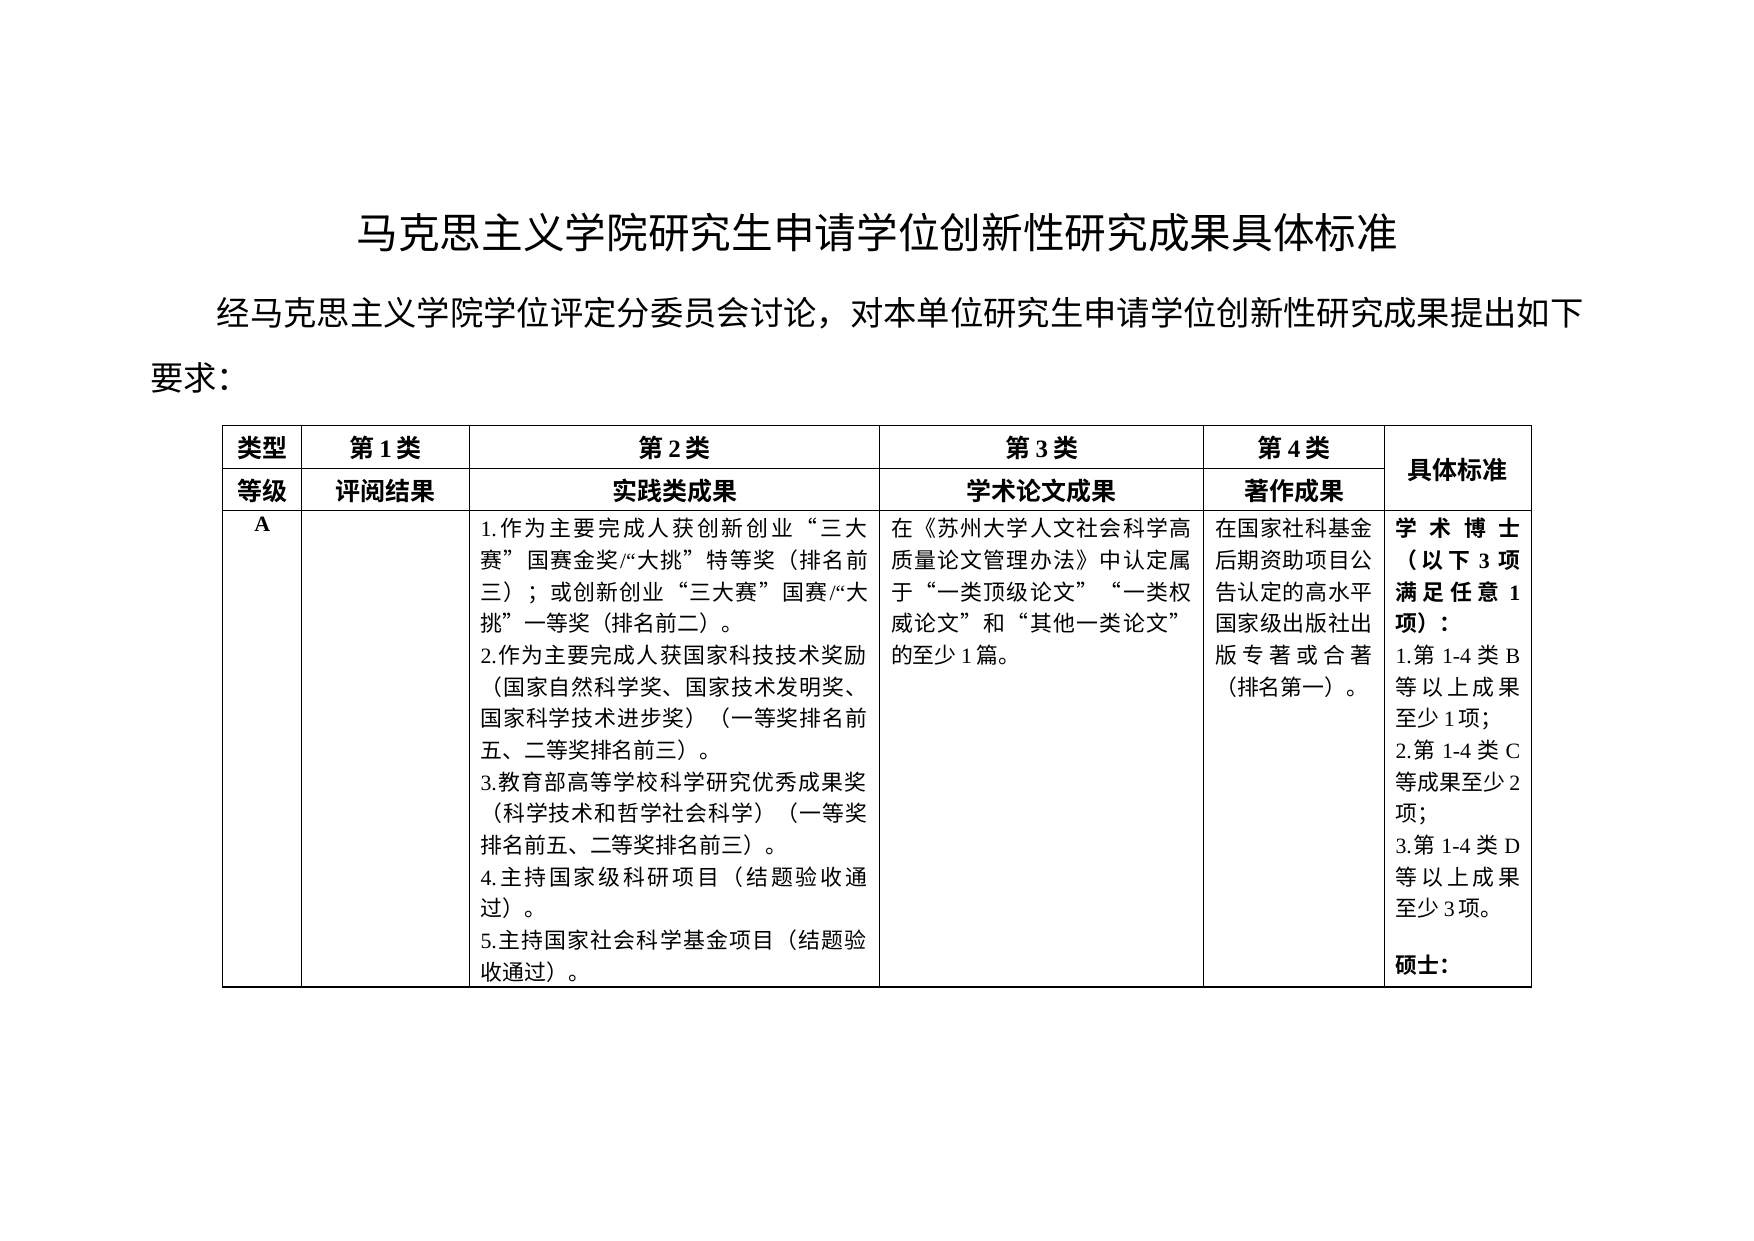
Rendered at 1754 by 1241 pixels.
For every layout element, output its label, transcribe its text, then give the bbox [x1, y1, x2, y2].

table_header 第4类 [1204, 426, 1384, 468]
table_cell 1.作为主要完成人获创新创业“三大赛”国赛金奖/“大挑”特等奖（排名前三）；或创新创业“三大赛”国赛/“大挑”一等奖（排名前二）。 2.作为主要完成人获国家科技技术奖励（国家自然科学奖、国家技术发明奖、国家科学技术进步奖）（一等奖排名前五、二等奖排名前三）。 3.教育部高等学校科学研究优秀成果奖（科学技术和哲学社会科学）（一等奖排名前五、二等奖排名前三）。 4.主持国家级科研项目（结题验收通过）。 5.主持国家社会科学基金项目（结题验收通过）。 [470, 511, 879, 986]
table_header 第2类 [470, 426, 879, 468]
text 经马克思主义学院学位评定分委员会讨论，对本单位研究生申请学位创新性研究成果提出如下要求： [150, 279, 1604, 409]
table_header 第1类 [302, 426, 469, 468]
table_cell [302, 511, 469, 986]
table_cell 实践类成果 [470, 469, 879, 510]
table_cell 评阅结果 [302, 469, 469, 510]
table_cell 在国家社科基金后期资助项目公告认定的高水平国家级出版社出版专著或合著（排名第一）。 [1204, 511, 1384, 986]
table_cell 著作成果 [1204, 469, 1384, 510]
table_cell 在《苏州大学人文社会科学高质量论文管理办法》中认定属于“一类顶级论文”“一类权威论文”和“其他一类论文”的至少1篇。 [880, 511, 1203, 986]
text 马克思主义学院研究生申请学位创新性研究成果具体标准 [150, 198, 1604, 263]
table_header 具体标准 [1385, 426, 1531, 510]
table_cell 学术论文成果 [880, 469, 1203, 510]
table_header 类型 [223, 426, 301, 468]
table_cell A [223, 511, 301, 986]
table_header 第3类 [880, 426, 1203, 468]
table_cell 等级 [223, 469, 301, 510]
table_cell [1385, 511, 1531, 986]
